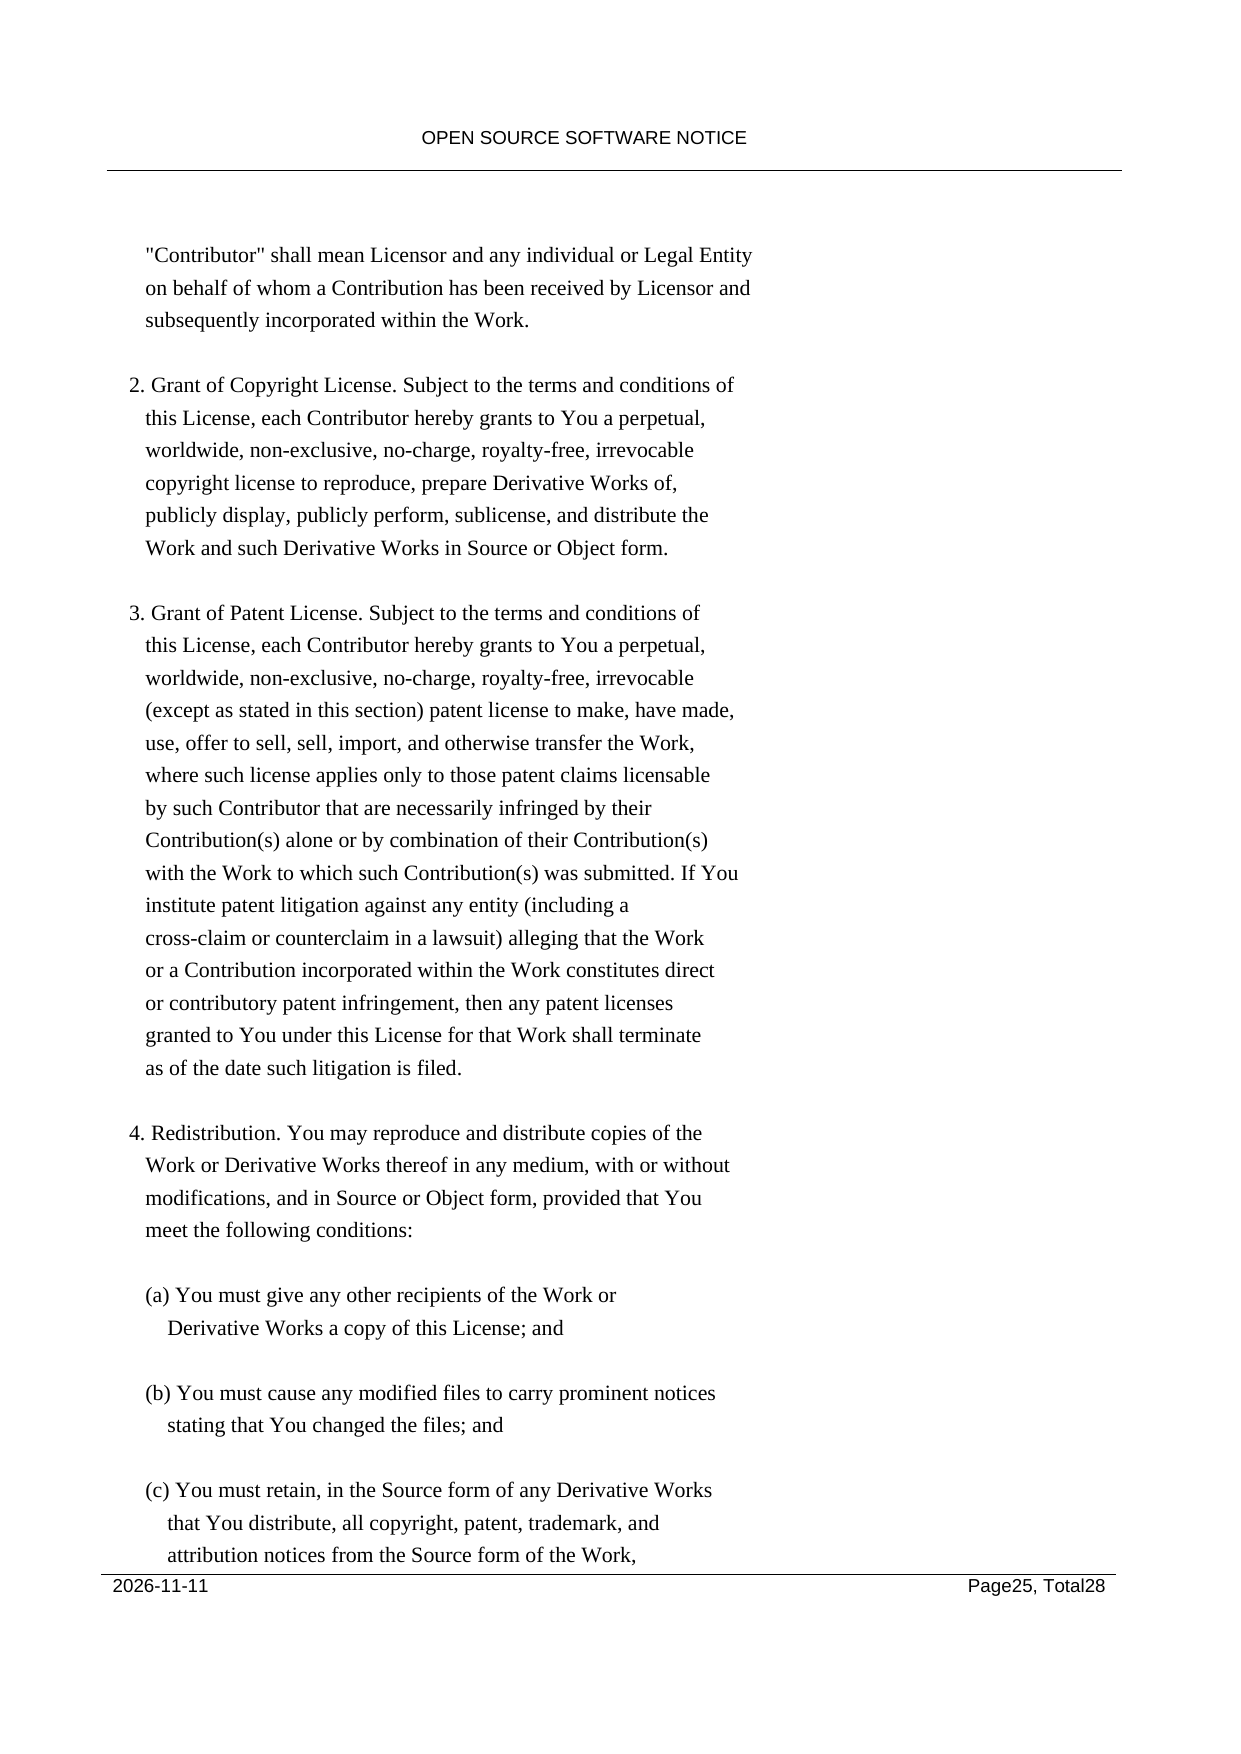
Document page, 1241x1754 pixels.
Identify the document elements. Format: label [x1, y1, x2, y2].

text [112, 206, 1128, 1571]
